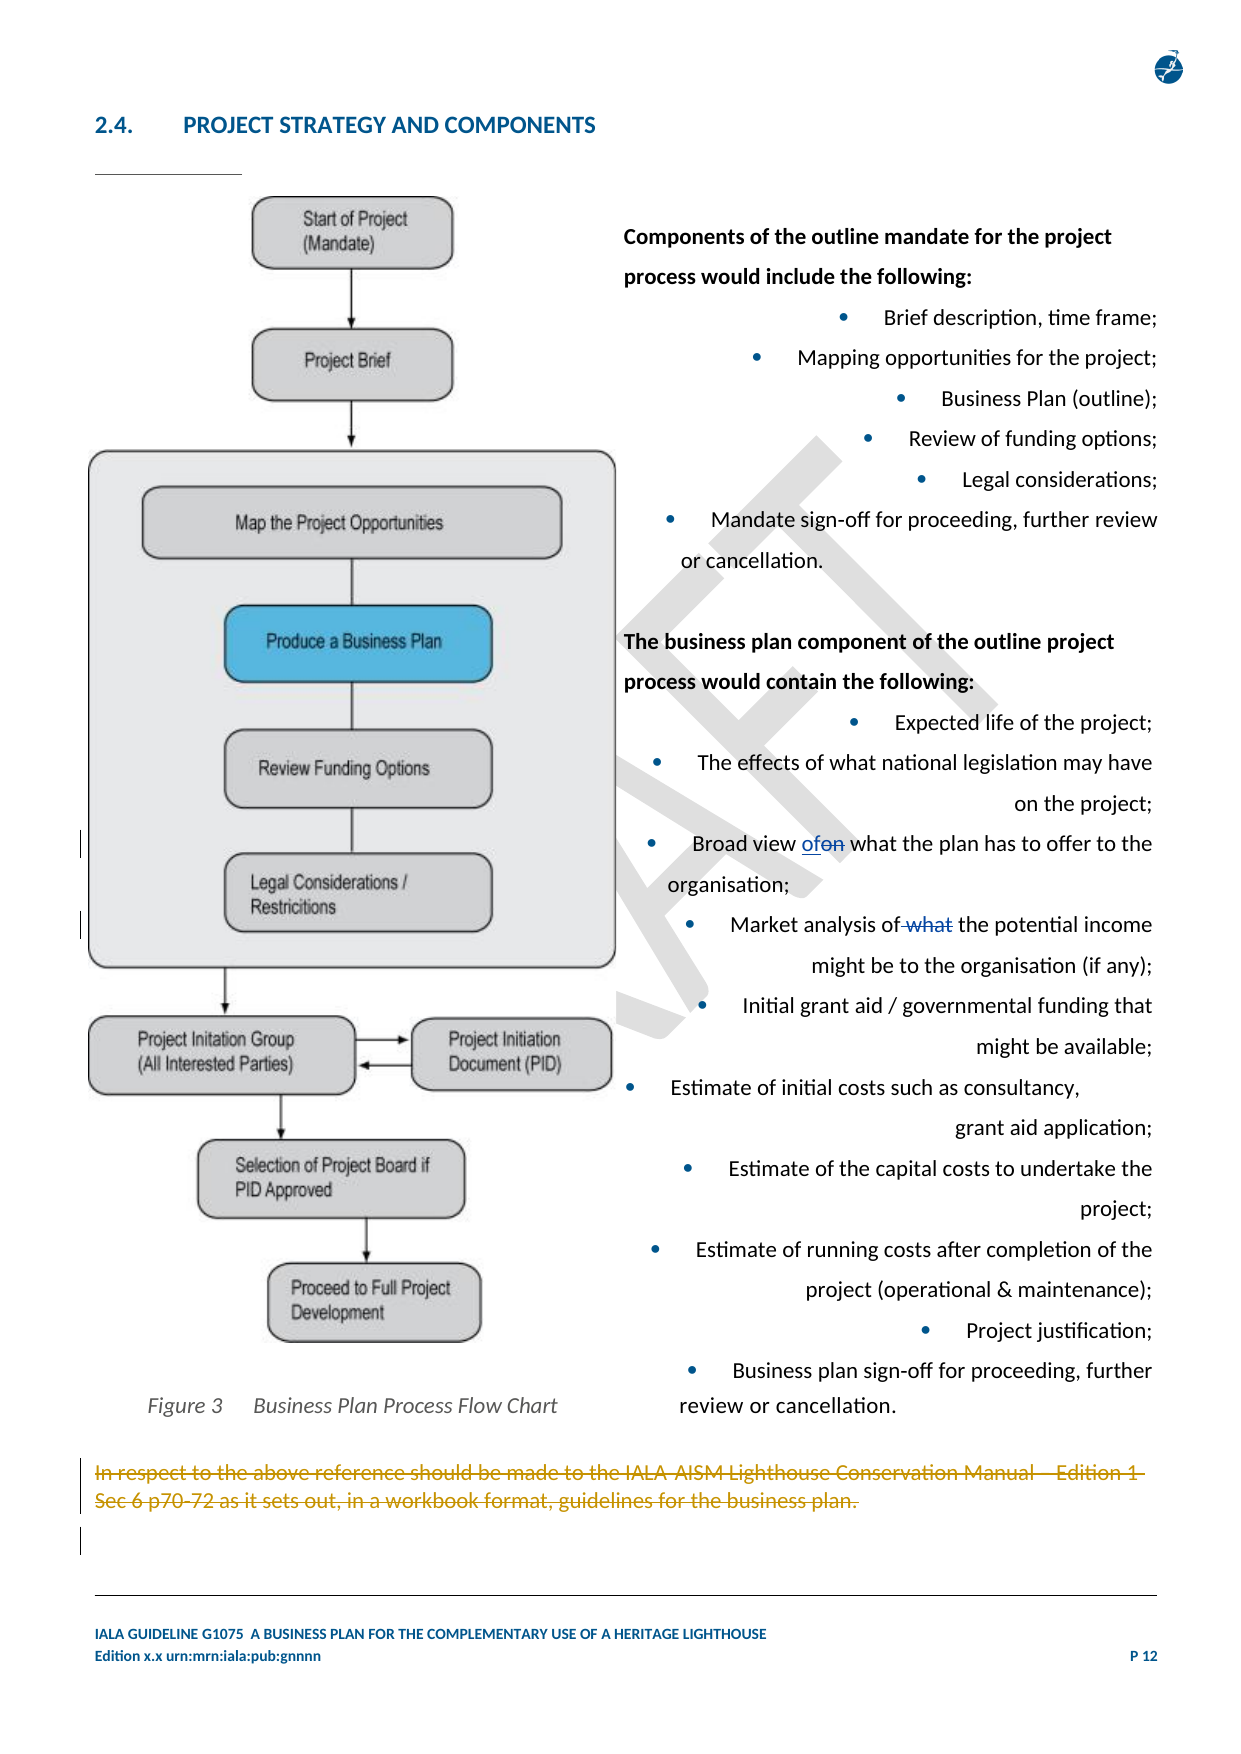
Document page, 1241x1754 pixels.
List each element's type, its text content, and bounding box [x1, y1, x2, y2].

text Mandate sign‐off for proceeding, further review [617, 505, 1157, 533]
text Business Plan (outline); [617, 384, 1157, 412]
list project; [617, 1194, 1157, 1222]
list grant aid application; [617, 1113, 1157, 1141]
subtitle PROJECT STRATEGY AND COMPONENTS [94, 109, 1157, 139]
text Market analysis of the potential income [617, 911, 1157, 939]
picture [1123, 0, 1241, 119]
list might be to the organisation (if any); [617, 951, 1157, 979]
text Project justification; [153, 1316, 1157, 1344]
text Estimate of the capital costs to undertake the [617, 1154, 1157, 1182]
text Expected life of the project; [617, 708, 1157, 736]
text The business plan component of the outline project [617, 627, 1157, 655]
list on the project; [617, 789, 1157, 817]
text Figure 3 Business Plan Process Flow Chart review or cancellation. [102, 1397, 1157, 1418]
text Components of the outline mandate for the project [617, 222, 1157, 250]
list organisation; [617, 870, 1157, 898]
list might be available; [617, 1032, 1157, 1060]
text Brief description, time frame; [617, 303, 1157, 331]
text Initial grant aid / governmental funding that [617, 992, 1157, 1020]
text Review of funding options; [617, 424, 1157, 452]
text process would contain the following: [617, 667, 1157, 696]
text process would include the following: [617, 262, 1157, 290]
text Legal considerations; [617, 465, 1157, 493]
text Broad view what the plan has to offer to the [617, 829, 1157, 858]
text Mapping opportunities for the project; [617, 343, 1157, 371]
text The effects of what national legislation may have [617, 748, 1157, 777]
text Estimate of initial costs such as consultancy, [617, 1073, 1157, 1101]
list project (operational & maintenance); [617, 1275, 1157, 1303]
text Estimate of running costs after completion of the [617, 1235, 1157, 1263]
text Business plan sign‐off for proceeding, further [153, 1356, 1157, 1384]
list or cancellation. [617, 546, 1157, 574]
picture [88, 196, 617, 1343]
